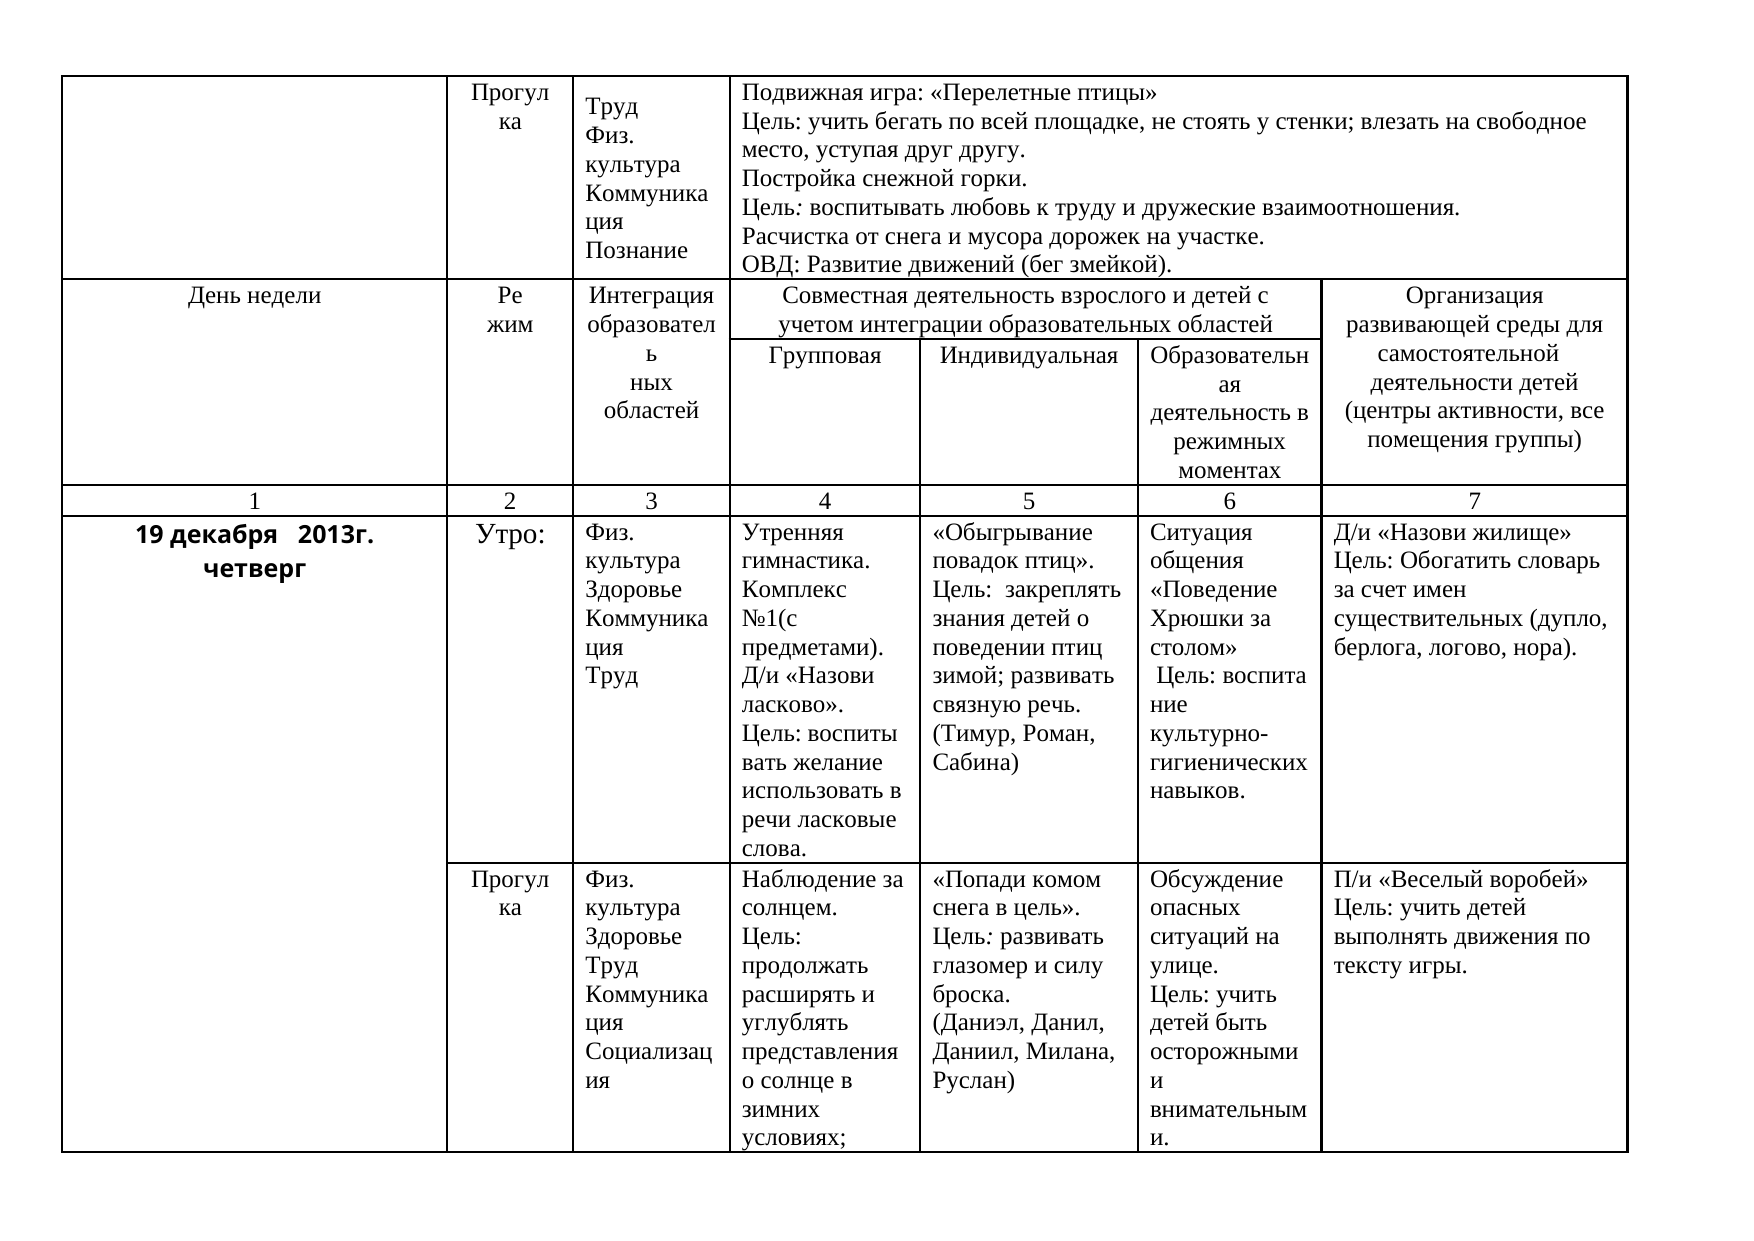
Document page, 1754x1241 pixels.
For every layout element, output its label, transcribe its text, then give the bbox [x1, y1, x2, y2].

table_cell 6 [1139, 486, 1320, 514]
table_cell 19 декабря 2013г. четверг [63, 517, 446, 1151]
table_cell 1 [63, 486, 446, 514]
table_cell Индивидуальная [921, 340, 1137, 484]
table_cell Организация развивающей среды для самостоятельной деятельности детей (центры активности, все помещения группы) [1323, 280, 1626, 484]
table_cell Ситуация общения «Поведение Хрюшки за столом» Цель: воспитание культурно-гигиенических навыков. [1139, 517, 1320, 862]
table_cell Образовательная деятельность в режимных моментах [1139, 340, 1320, 484]
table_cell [731, 864, 919, 1151]
table_cell 3 [574, 486, 729, 514]
table_cell Групповая [731, 340, 919, 484]
table_cell Труд Физ. культура Коммуникация Познание [574, 77, 729, 278]
table_cell Прогулка [448, 77, 572, 278]
table_cell Физ. культура Здоровье Коммуникация Труд [574, 517, 729, 862]
table_cell Подвижная игра: «Перелетные птицы» Цель: учить бегать по всей площадке, не стоять у стенки; влезать на свободное место, уступая друг другу. Постройка снежной горки. Цель: воспитывать любовь к труду и дружеские взаимоотношения. Расчистка от снега и мусора дорожек на участке. ОВД: Развитие движений (бег змейкой). [731, 77, 1626, 278]
table_cell День недели [63, 280, 446, 484]
table_cell 7 [1323, 486, 1626, 514]
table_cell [574, 864, 729, 1151]
table_cell Совместная деятельность взрослого и детей с учетом интеграции образовательных областей [731, 280, 1320, 338]
table_cell 2 [448, 486, 572, 514]
table_cell Прогулка [448, 864, 572, 1151]
table_cell «Обыгрывание повадок птиц». Цель: закреплять знания детей о поведении птиц зимой; развивать связную речь. (Тимур, Роман, Сабина) [921, 517, 1137, 862]
table_cell Утренняя гимнастика. Комплекс №1(с предметами). Д/и «Назови ласково». Цель: воспитывать желание использовать в речи ласковые слова. [731, 517, 919, 862]
table_cell Интеграция образователь ных областей [574, 280, 729, 484]
table_cell 5 [921, 486, 1137, 514]
table_cell Д/и «Назови жилище» Цель: Обогатить словарь за счет имен существительных (дупло, берлога, логово, нора). [1323, 517, 1626, 862]
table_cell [921, 864, 1137, 1151]
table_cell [1323, 864, 1626, 1151]
table_cell Ре жим [448, 280, 572, 484]
table_cell Утро: [448, 517, 572, 862]
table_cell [1139, 864, 1320, 1151]
table_cell 4 [731, 486, 919, 514]
